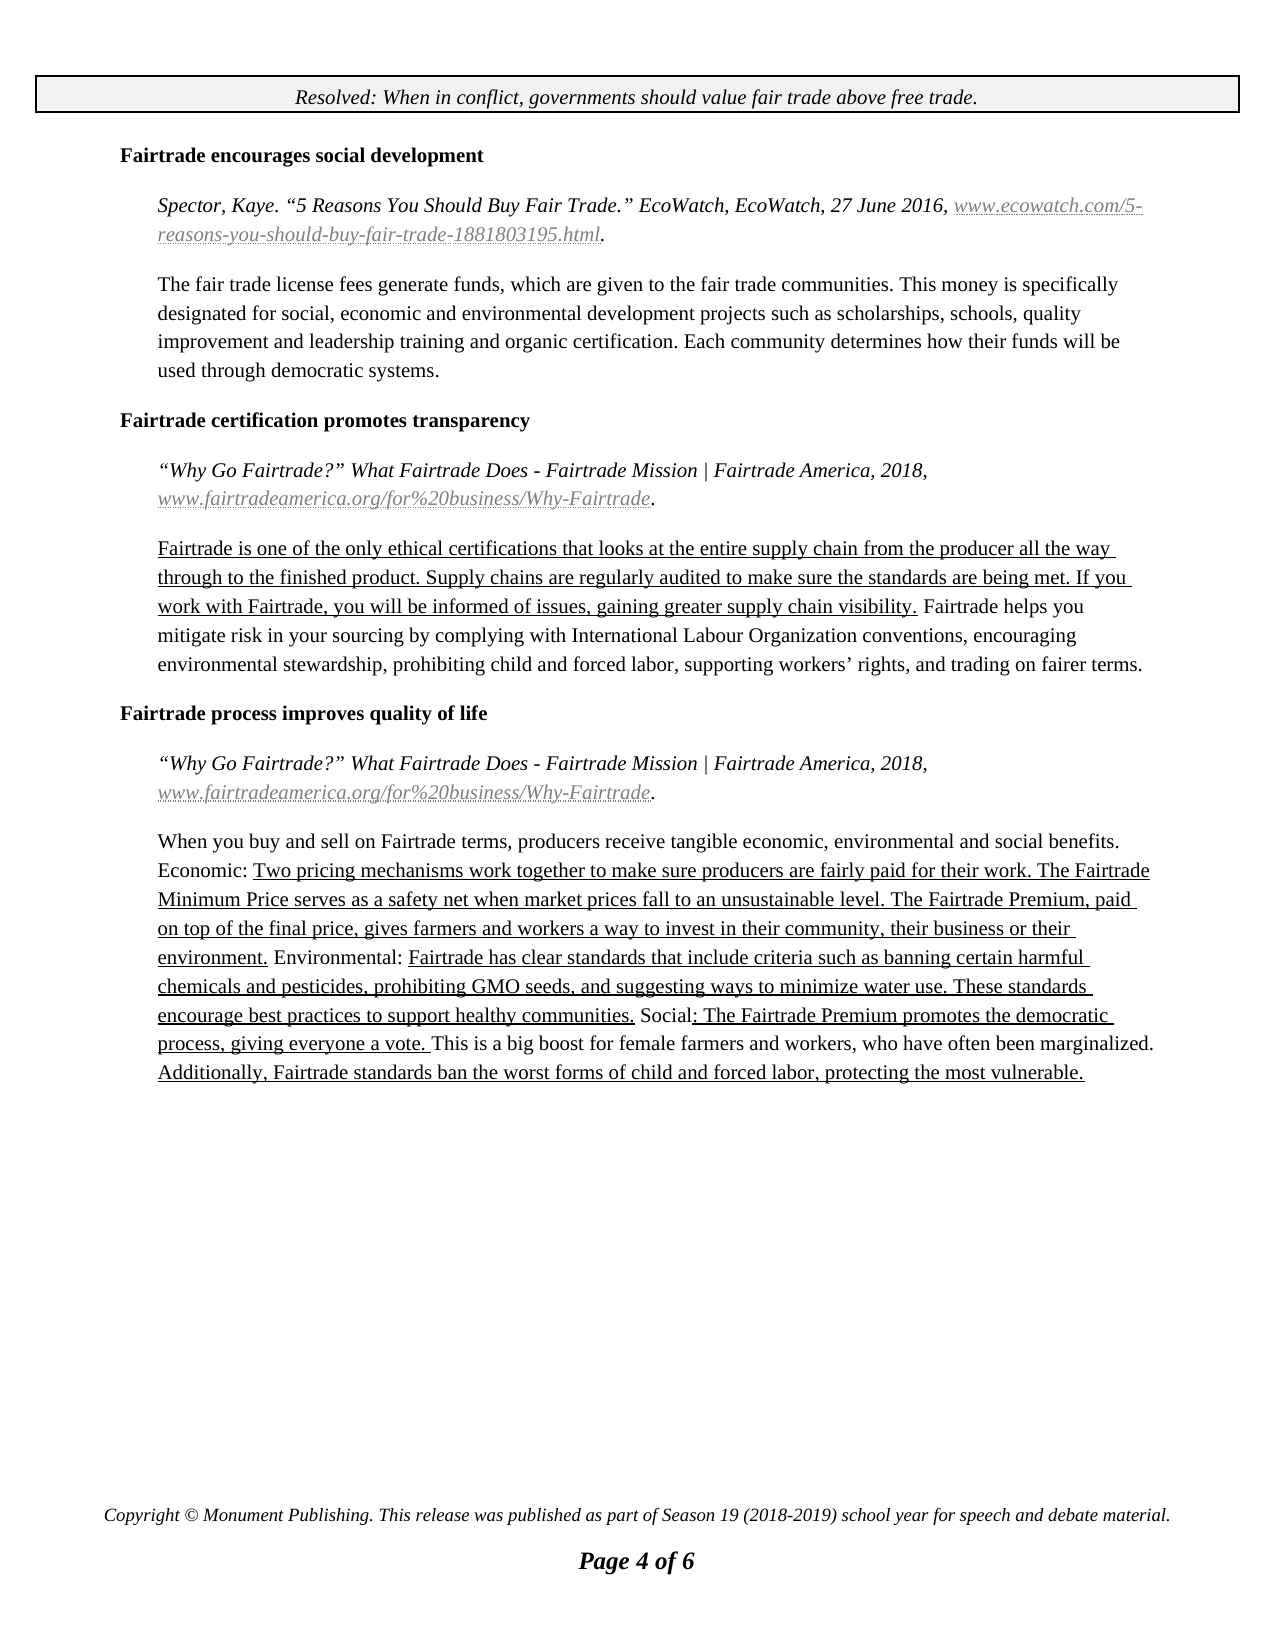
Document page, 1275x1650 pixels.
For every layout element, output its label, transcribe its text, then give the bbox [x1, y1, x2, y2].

text The fair trade license fees generate funds, which are given to the fair trade communities. This money is specifically designated for social, economic and environmental development projects such as scholarships, schools, quality improvement and leadership training and organic certification. Each community determines how their funds will be used through democratic systems. [157, 272, 1155, 382]
text “Why Go Fairtrade?” What Fairtrade Does - Fairtrade Mission | Fairtrade America, 2018, www.fairtradeamerica.org/for%20business/Why-Fairtrade. [157, 751, 1155, 804]
text “Why Go Fairtrade?” What Fairtrade Does - Fairtrade Mission | Fairtrade America, 2018, www.fairtradeamerica.org/for%20business/Why-Fairtrade. [157, 457, 1155, 510]
text Fairtrade encourages social development [120, 143, 1155, 167]
text Fairtrade is one of the only ethical certifications that looks at the entire supply chain from the producer all the way through to the finished product. Supply chains are regularly audited to make sure the standards are being met. If you work with Fairtrade, you will be informed of issues, gaining greater supply chain visibility. Fairtrade helps you mitigate risk in your sourcing by complying with International Labour Organization conventions, encouraging environmental stewardship, prohibiting child and forced labor, supporting workers’ rights, and trading on fairer terms. [157, 536, 1155, 676]
text Fairtrade process improves quality of life [120, 701, 1155, 725]
text When you buy and sell on Fairtrade terms, producers receive tangible economic, environmental and social benefits. Economic: Two pricing mechanisms work together to make sure producers are fairly paid for their work. The Fairtrade Minimum Price serves as a safety net when market prices fall to an unsustainable level. The Fairtrade Premium, paid on top of the final price, gives farmers and workers a way to invest in their community, their business or their environment. Environmental: Fairtrade has clear standards that include criteria such as banning certain harmful chemicals and pesticides, prohibiting GMO seeds, and suggesting ways to minimize water use. These standards encourage best practices to support healthy communities. Social: The Fairtrade Premium promotes the democratic process, giving everyone a vote. This is a big boost for female farmers and workers, who have often been marginalized. Additionally, Fairtrade standards ban the worst forms of child and forced labor, protecting the most vulnerable. [157, 829, 1155, 1084]
text Fairtrade certification promotes transparency [120, 408, 1155, 432]
